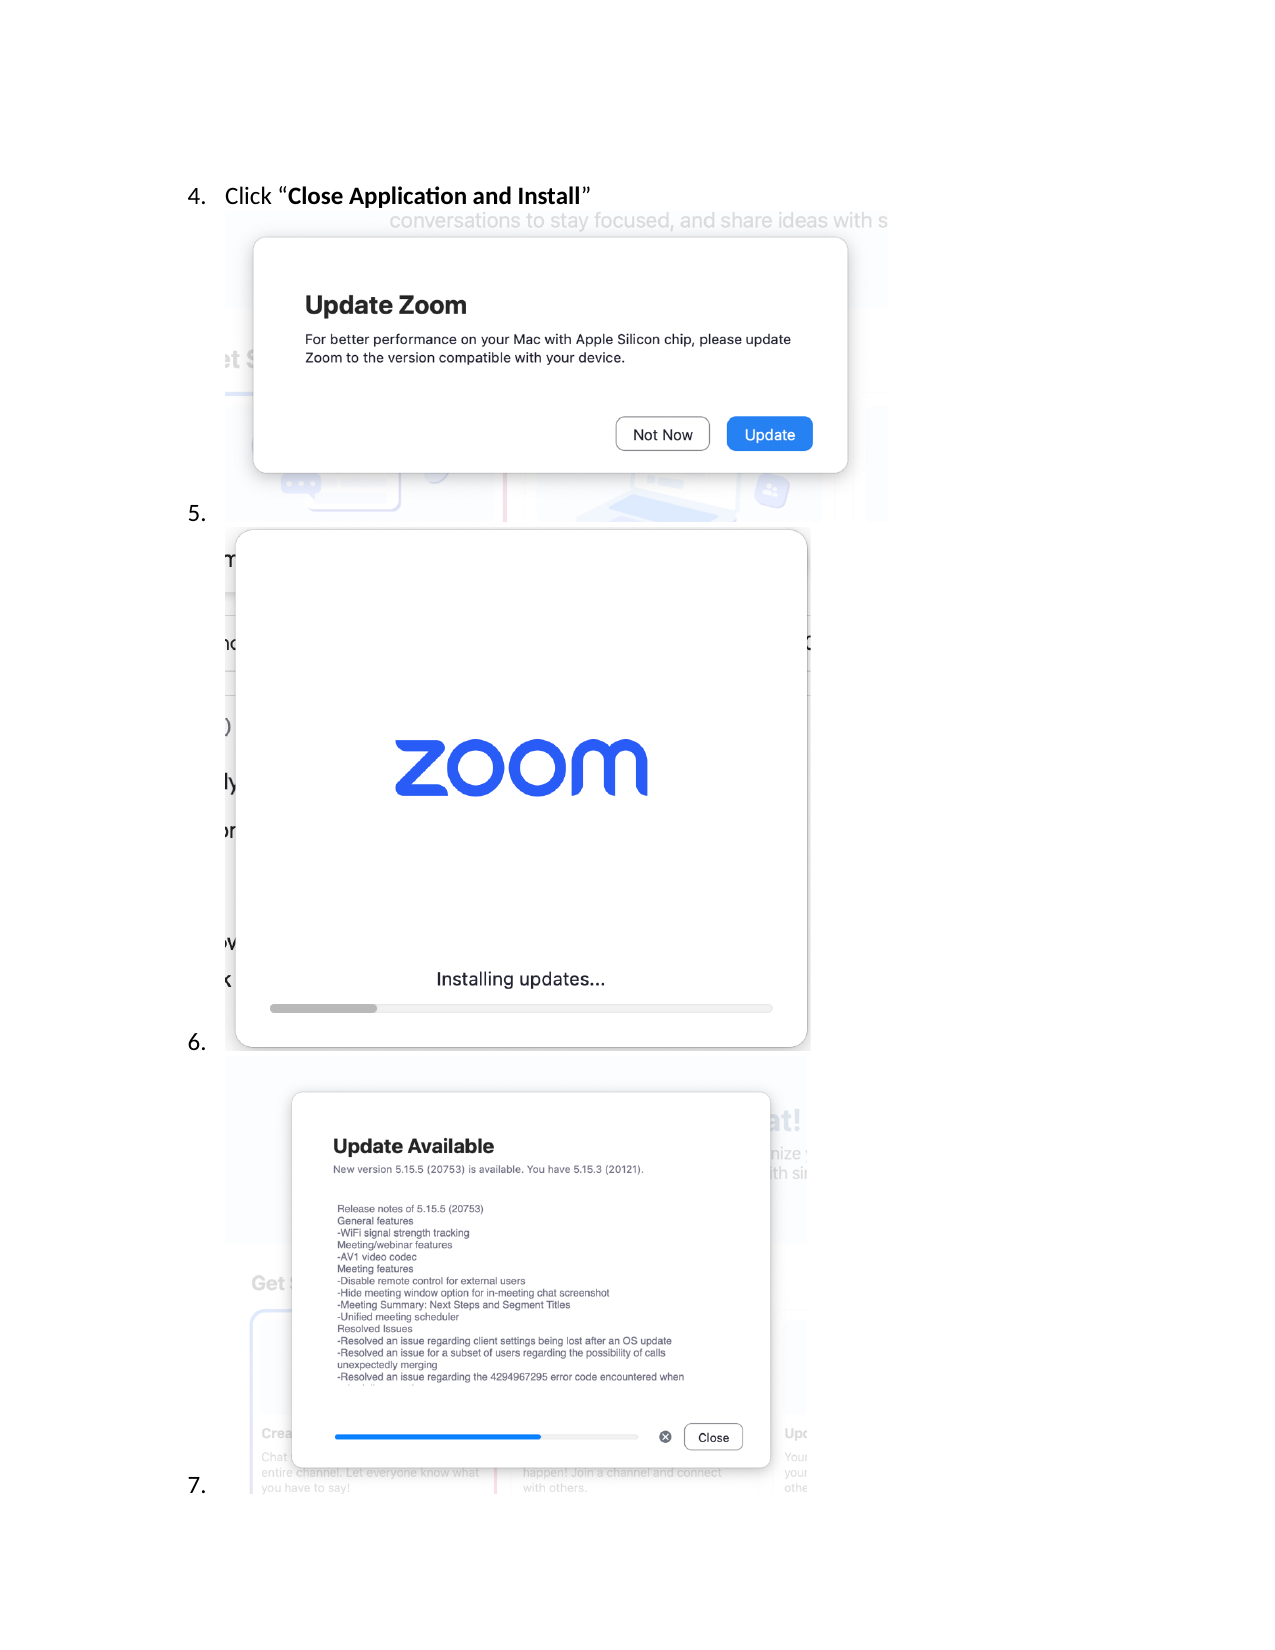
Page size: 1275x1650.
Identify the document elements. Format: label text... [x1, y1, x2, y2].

picture [225, 211, 888, 522]
picture [225, 527, 811, 1051]
list Click “Close Application and Install” [187, 181, 1125, 211]
picture [225, 1056, 807, 1494]
